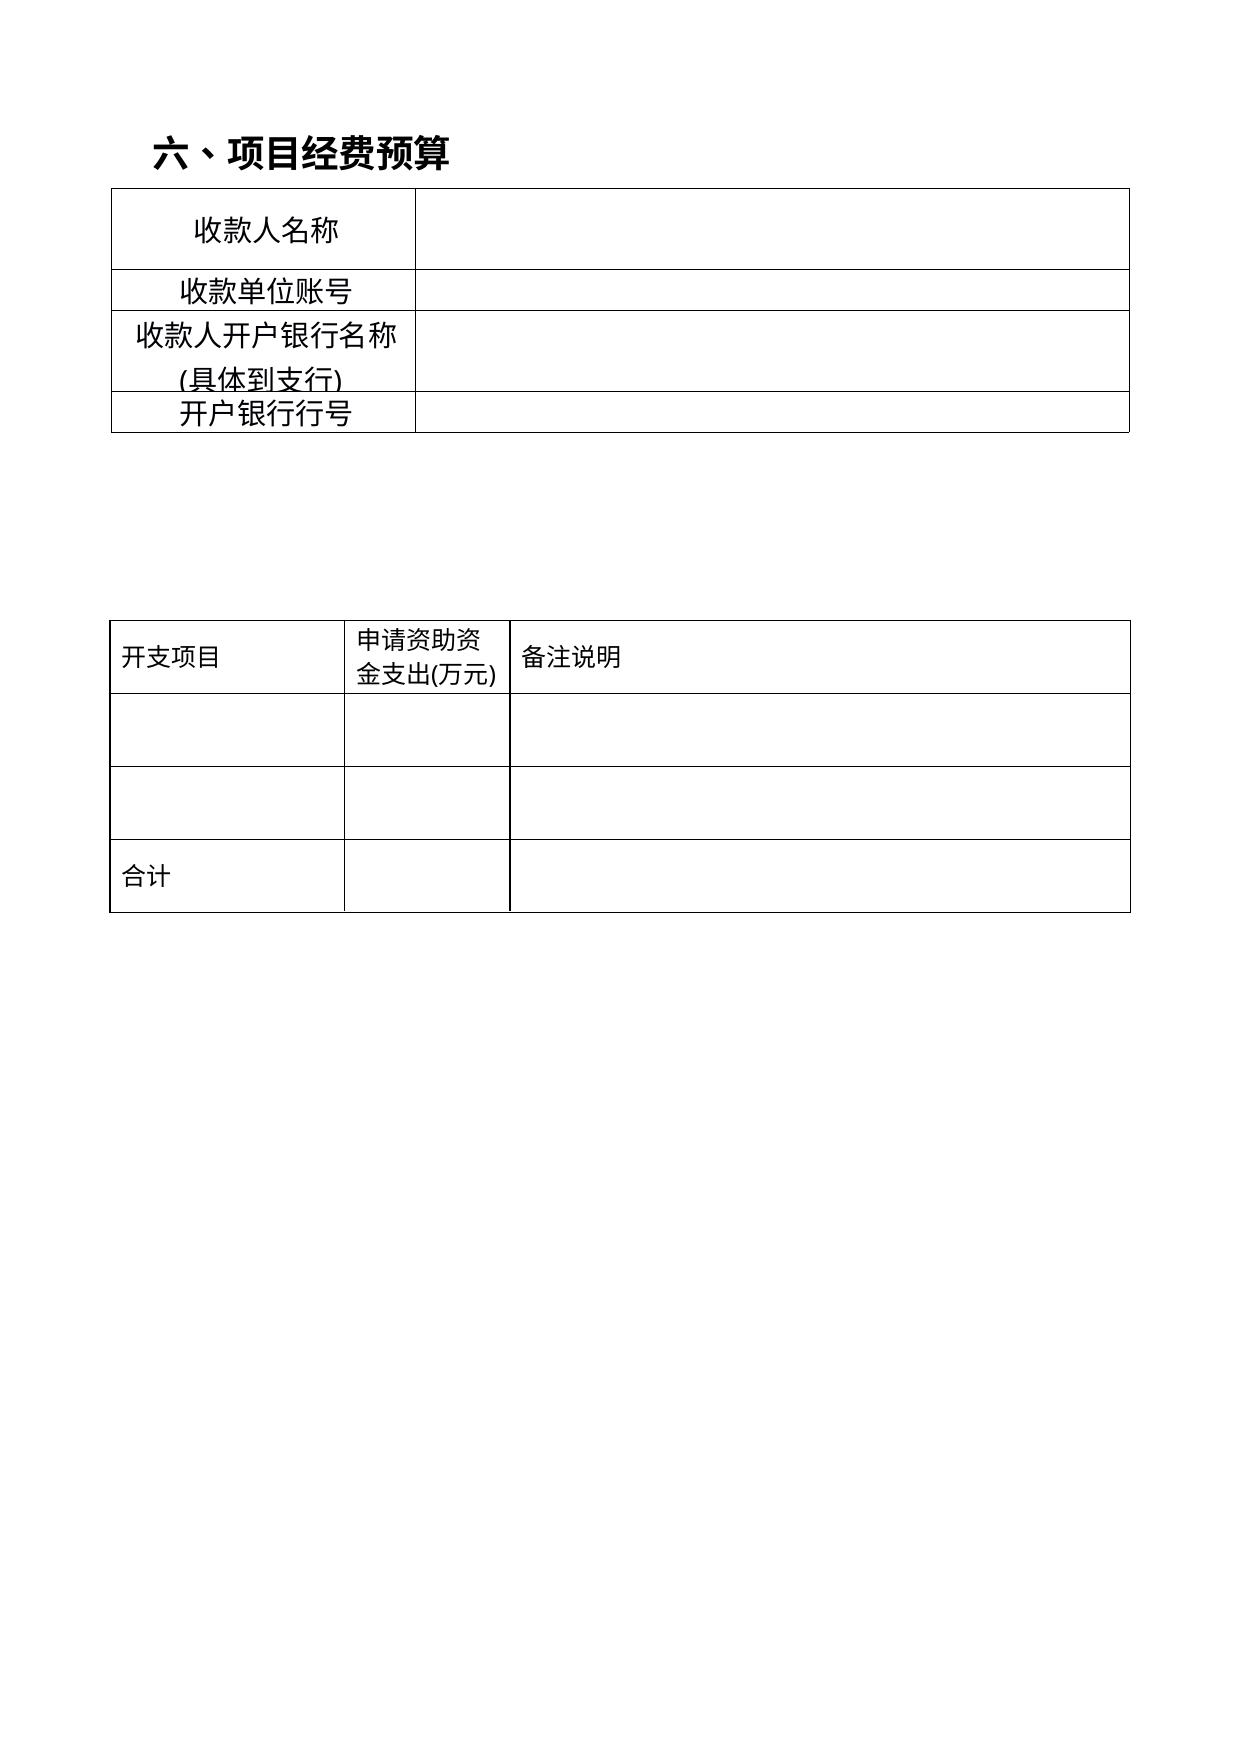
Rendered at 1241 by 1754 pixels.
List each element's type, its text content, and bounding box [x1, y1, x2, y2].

table_cell 收款人开户银行名称 (具体到支行) [112, 311, 415, 391]
table_cell [345, 767, 509, 838]
table_cell [511, 840, 1130, 911]
table_cell 开户银行行号 [112, 392, 415, 432]
table_cell [511, 767, 1130, 838]
table_cell [345, 840, 509, 911]
table_cell [111, 694, 344, 766]
table_header [416, 189, 1129, 269]
text 六、项目经费预算 [152, 123, 1211, 178]
table_cell [416, 392, 1129, 432]
table_cell [416, 270, 1129, 310]
table_cell [345, 694, 509, 766]
table_cell [416, 311, 1129, 391]
table_cell 收款单位账号 [112, 270, 415, 310]
table_cell 合计 [111, 840, 344, 911]
table_header 申请资助资金支出(万元) [345, 621, 509, 693]
table_header 备注说明 [511, 621, 1130, 693]
table_header 收款人名称 [112, 189, 415, 269]
table_cell [511, 694, 1130, 766]
table_cell [111, 767, 344, 838]
table_header 开支项目 [111, 621, 344, 693]
